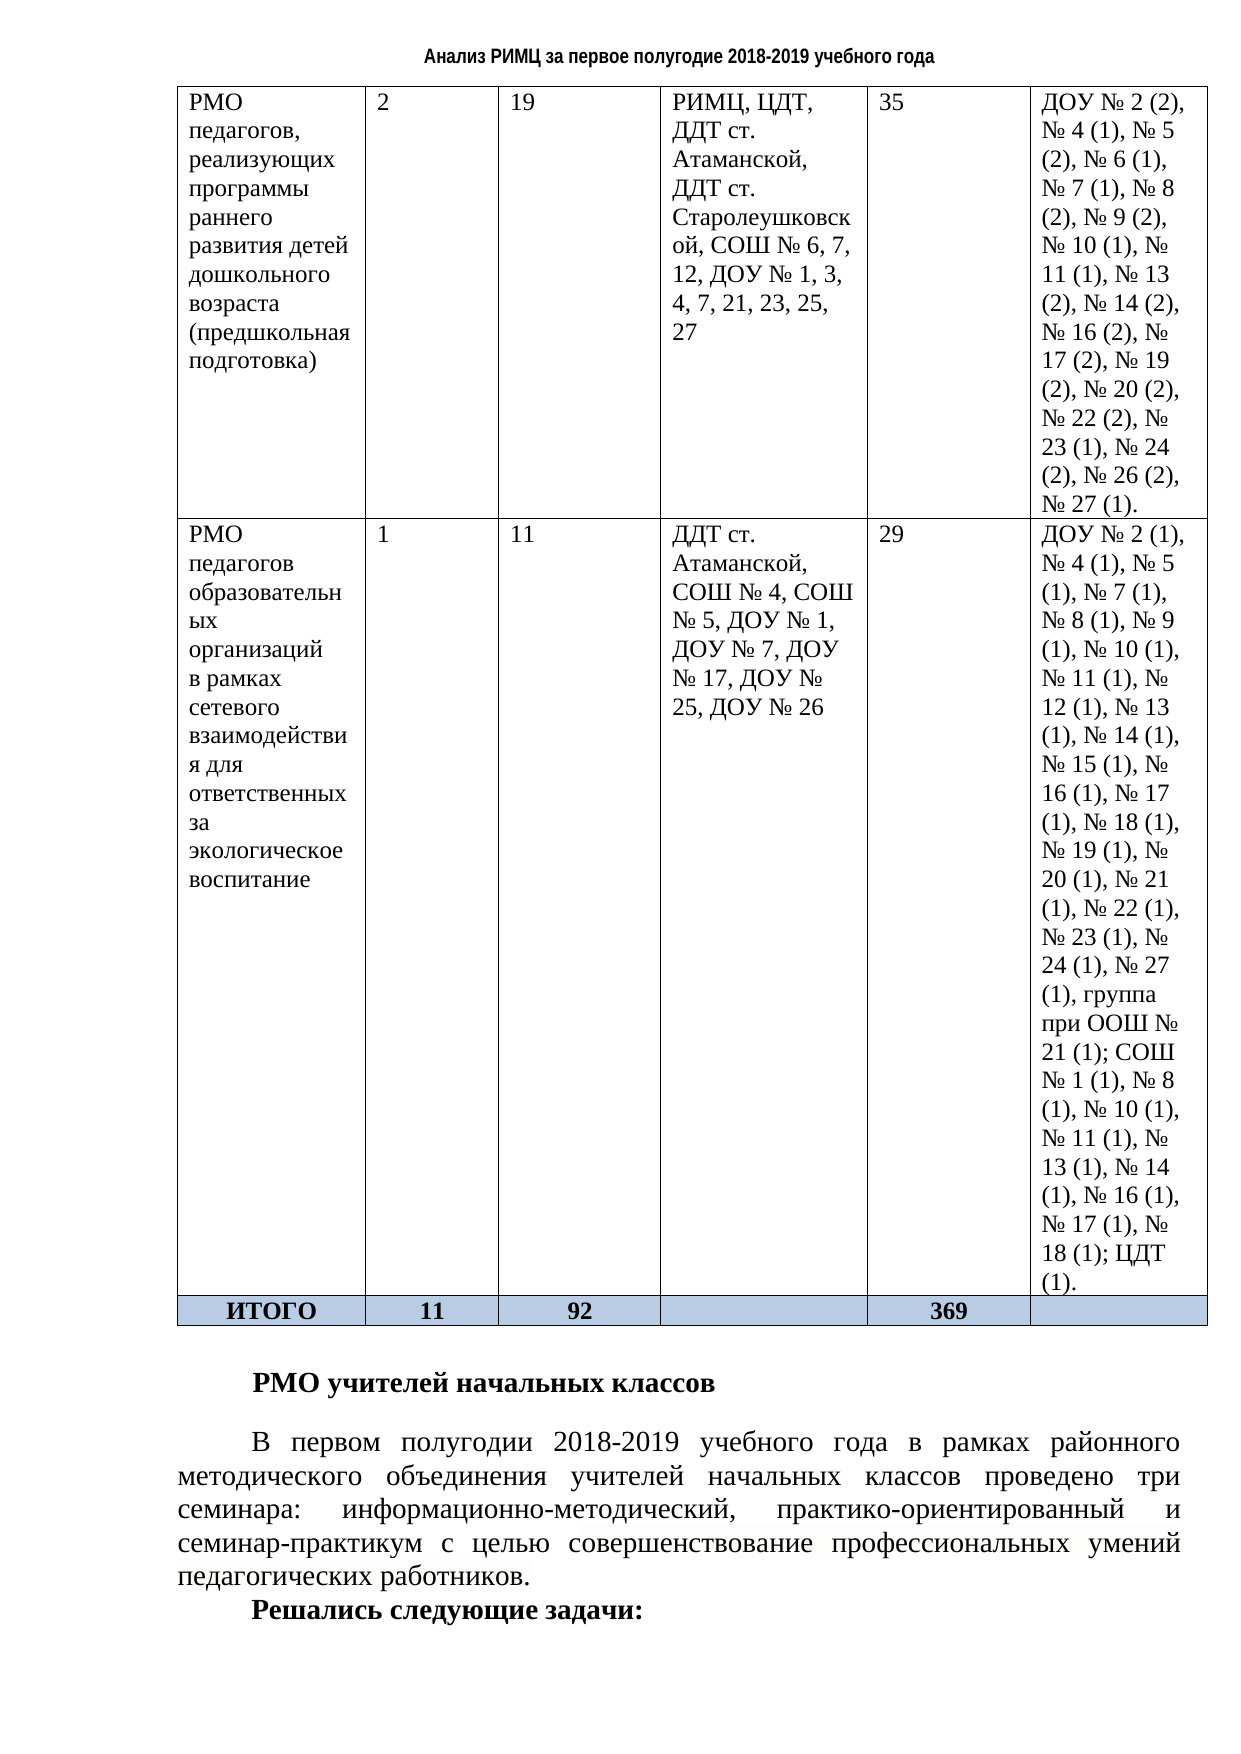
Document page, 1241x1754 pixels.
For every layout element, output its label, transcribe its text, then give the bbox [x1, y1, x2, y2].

table_cell ДОУ № 2 (1), № 4 (1), № 5 (1), № 7 (1), № 8 (1), № 9 (1), № 10 (1), № 11 (1), № 12 (1), № 13 (1), № 14 (1), № 15 (1), № 16 (1), № 17 (1), № 18 (1), № 19 (1), № 20 (1), № 21 (1), № 22 (1), № 23 (1), № 24 (1), № 27 (1), группа при ООШ № 21 (1); СОШ № 1 (1), № 8 (1), № 10 (1), № 11 (1), № 13 (1), № 14 (1), № 16 (1), № 17 (1), № 18 (1); ЦДТ (1). [1031, 519, 1207, 1295]
table_cell 35 [868, 87, 1030, 518]
table_cell [1031, 1296, 1207, 1325]
table_cell 369 [868, 1296, 1030, 1325]
table_cell [661, 1296, 867, 1325]
table_cell 11 [366, 1296, 498, 1325]
table_cell 19 [499, 87, 660, 518]
table_cell 92 [499, 1296, 660, 1325]
table_cell ДОУ № 2 (2), № 4 (1), № 5 (2), № 6 (1), № 7 (1), № 8 (2), № 9 (2), № 10 (1), № 11 (1), № 13 (2), № 14 (2), № 16 (2), № 17 (2), № 19 (2), № 20 (2), № 22 (2), № 23 (1), № 24 (2), № 26 (2), № 27 (1). [1031, 87, 1207, 518]
text В первом полугодии 2018-2019 учебного года в рамках районного методического объединения учителей начальных классов проведено три семинара: информационно-методический, практико-ориентированный и семинар-практикум с целью совершенствование профессиональных умений педагогических работников. [177, 1424, 1181, 1592]
text Решались следующие задачи: [177, 1592, 1181, 1625]
table_cell РИМЦ, ЦДТ, ДДТ ст. Атаманской, ДДТ ст. Старолеушковской, СОШ № 6, 7, 12, ДОУ № 1, 3, 4, 7, 21, 23, 25, 27 [661, 87, 867, 518]
table_cell ДДТ ст. Атаманской, СОШ № 4, СОШ № 5, ДОУ № 1, ДОУ № 7, ДОУ № 17, ДОУ № 25, ДОУ № 26 [661, 519, 867, 1295]
table_cell 1 [366, 519, 498, 1295]
list РМО учителей начальных классов [252, 1365, 1181, 1398]
table_cell РМО педагогов, реализующих программы раннего развития детей дошкольного возраста (предшкольная подготовка) [178, 87, 365, 518]
table_cell РМО педагогов образовательных организаций в рамках сетевого взаимодействия для ответственных за экологическое воспитание [178, 519, 365, 1295]
table_cell 2 [366, 87, 498, 518]
table_cell 11 [499, 519, 660, 1295]
table_cell ИТОГО [178, 1296, 365, 1325]
table_cell 29 [868, 519, 1030, 1295]
